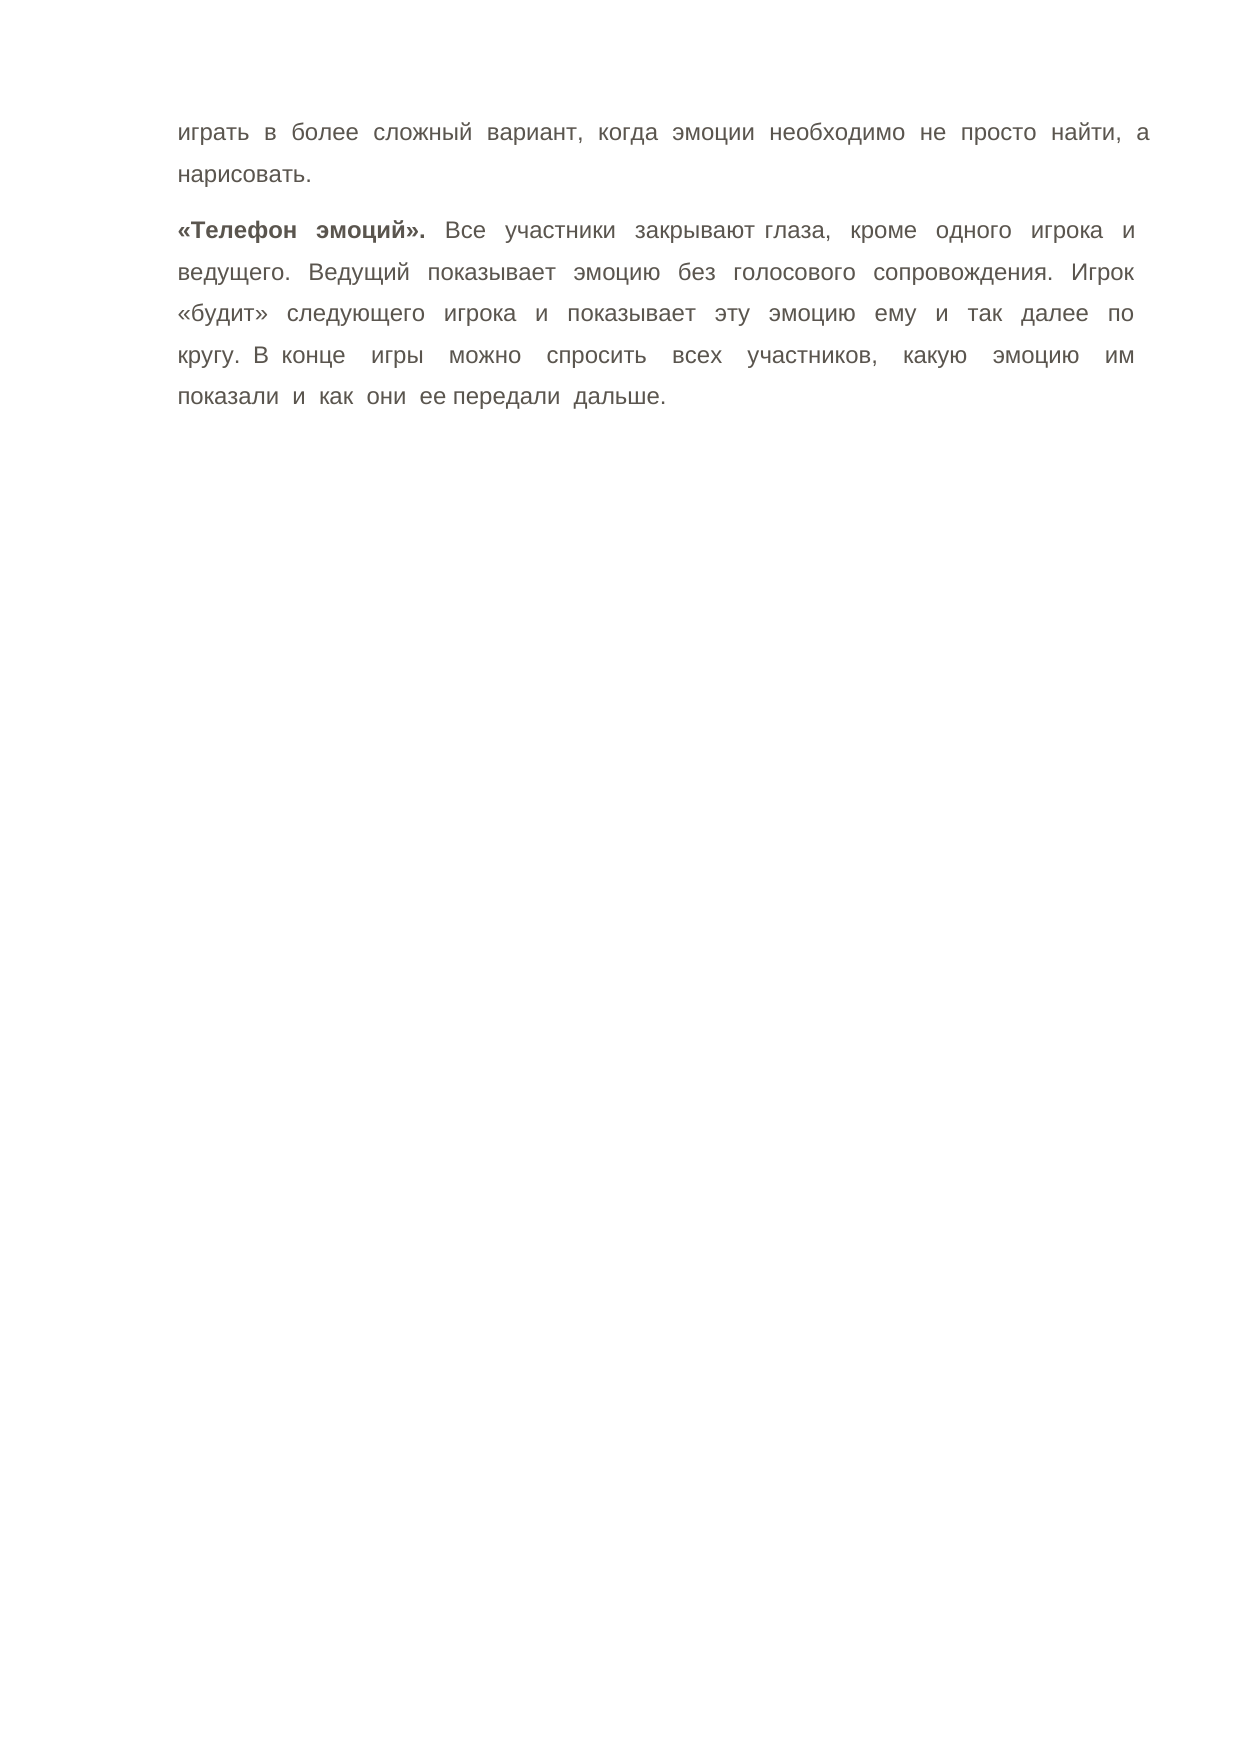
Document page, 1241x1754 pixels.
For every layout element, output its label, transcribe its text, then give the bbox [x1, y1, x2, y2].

text «Телефон эмоций». Все участники закрывают глаза, кроме одного игрока и ведущего. Ведущий показывает эмоцию без голосового сопровождения. Игрок «будит» следующего игрока и показывает эту эмоцию ему и так далее по кругу. В конце игры можно спросить всех участников, какую эмоцию им показали и как они ее передали дальше. [177, 216, 1136, 409]
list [177, 118, 1152, 187]
